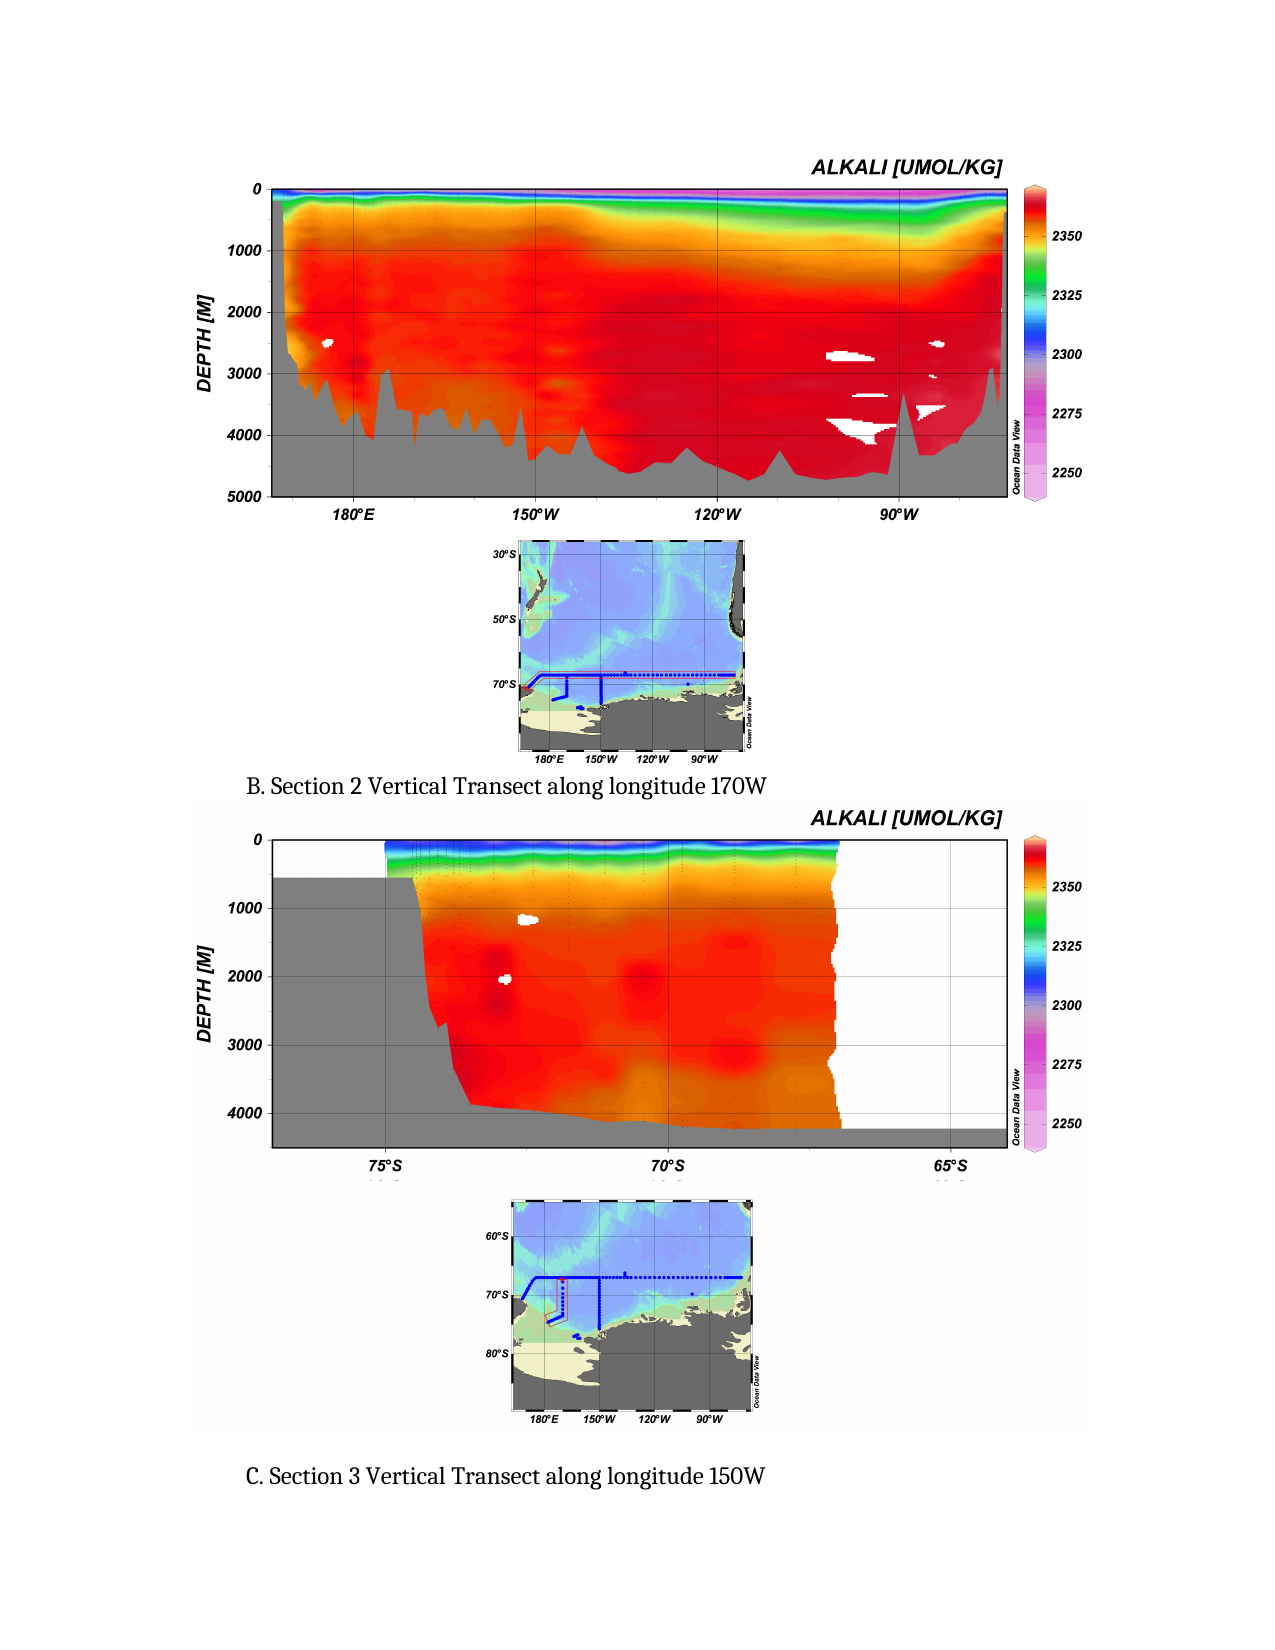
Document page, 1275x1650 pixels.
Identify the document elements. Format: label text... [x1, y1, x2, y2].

text B. Section 2 Vertical Transect along longitude 170W [187, 773, 1087, 801]
picture [187, 150, 1088, 773]
text C. Section 3 Vertical Transect along longitude 150W [187, 1462, 1087, 1491]
picture [187, 801, 1088, 1433]
